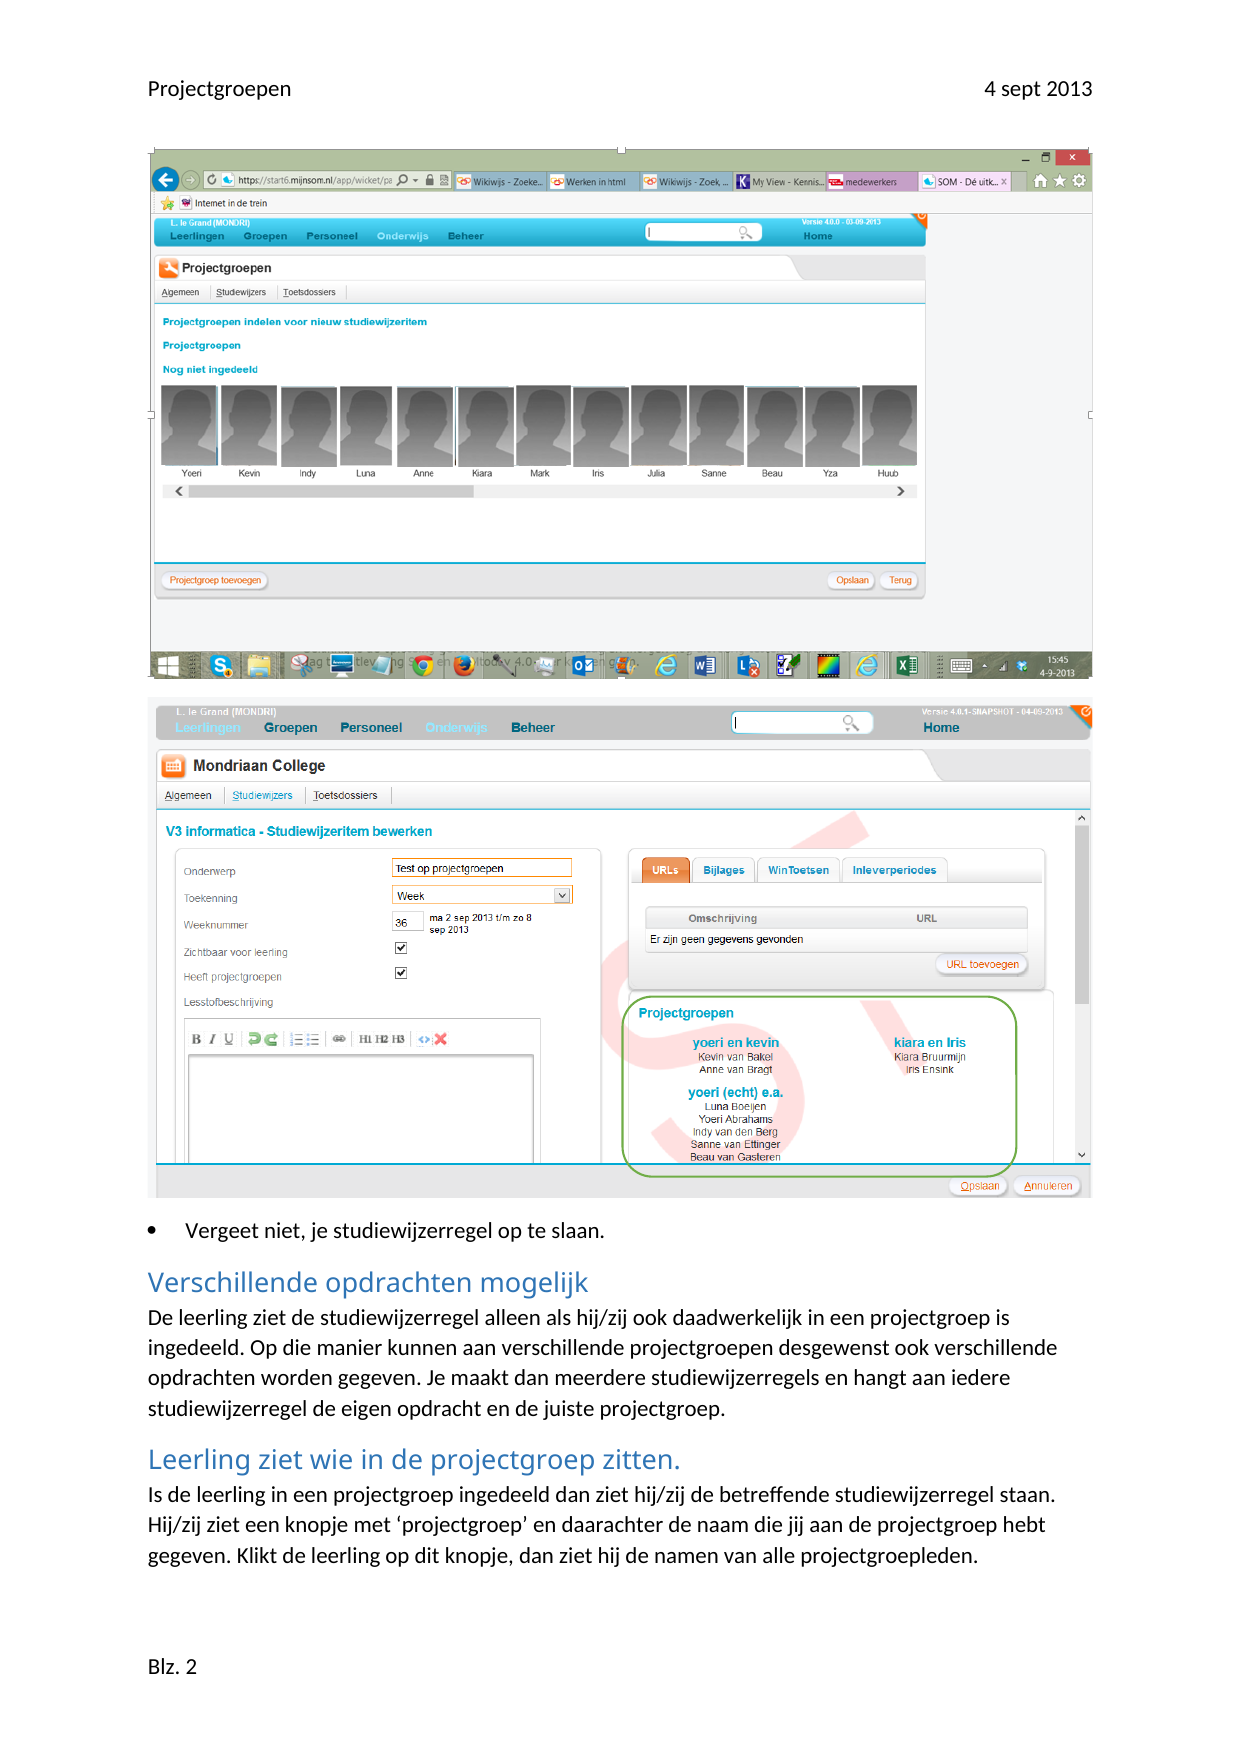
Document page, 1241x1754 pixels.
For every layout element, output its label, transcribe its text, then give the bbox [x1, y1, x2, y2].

text De leerling ziet de studiewijzerregel alleen als hij/zij ook daadwerkelijk in een projectgroep is ingedeeld. Op die manier kunnen aan verschillende projectgroepen desgewenst ook verschillende opdrachten worden gegeven. Je maakt dan meerdere studiewijzerregels en hangt aan iedere studiewijzerregel de eigen opdracht en de juiste projectgroep. [148, 1303, 1093, 1422]
subtitle Leerling ziet wie in de projectgroep zitten. [148, 1441, 1093, 1477]
text Is de leerling in een projectgroep ingedeeld dan ziet hij/zij de betreffende studiewijzerregel staan. Hij/zij ziet een knopje met ‘projectgroep’ en daarachter de naam die jij aan de projectgroep hebt gegeven. Klikt de leerling op dit knopje, dan ziet hij de namen van alle projectgroepleden. [148, 1480, 1093, 1569]
subtitle Verschillende opdrachten mogelijk [148, 1263, 1093, 1300]
picture [147, 147, 1093, 679]
picture [147, 697, 1093, 1198]
list Vergeet niet, je studiewijzerregel op te slaan. [148, 1216, 1093, 1244]
